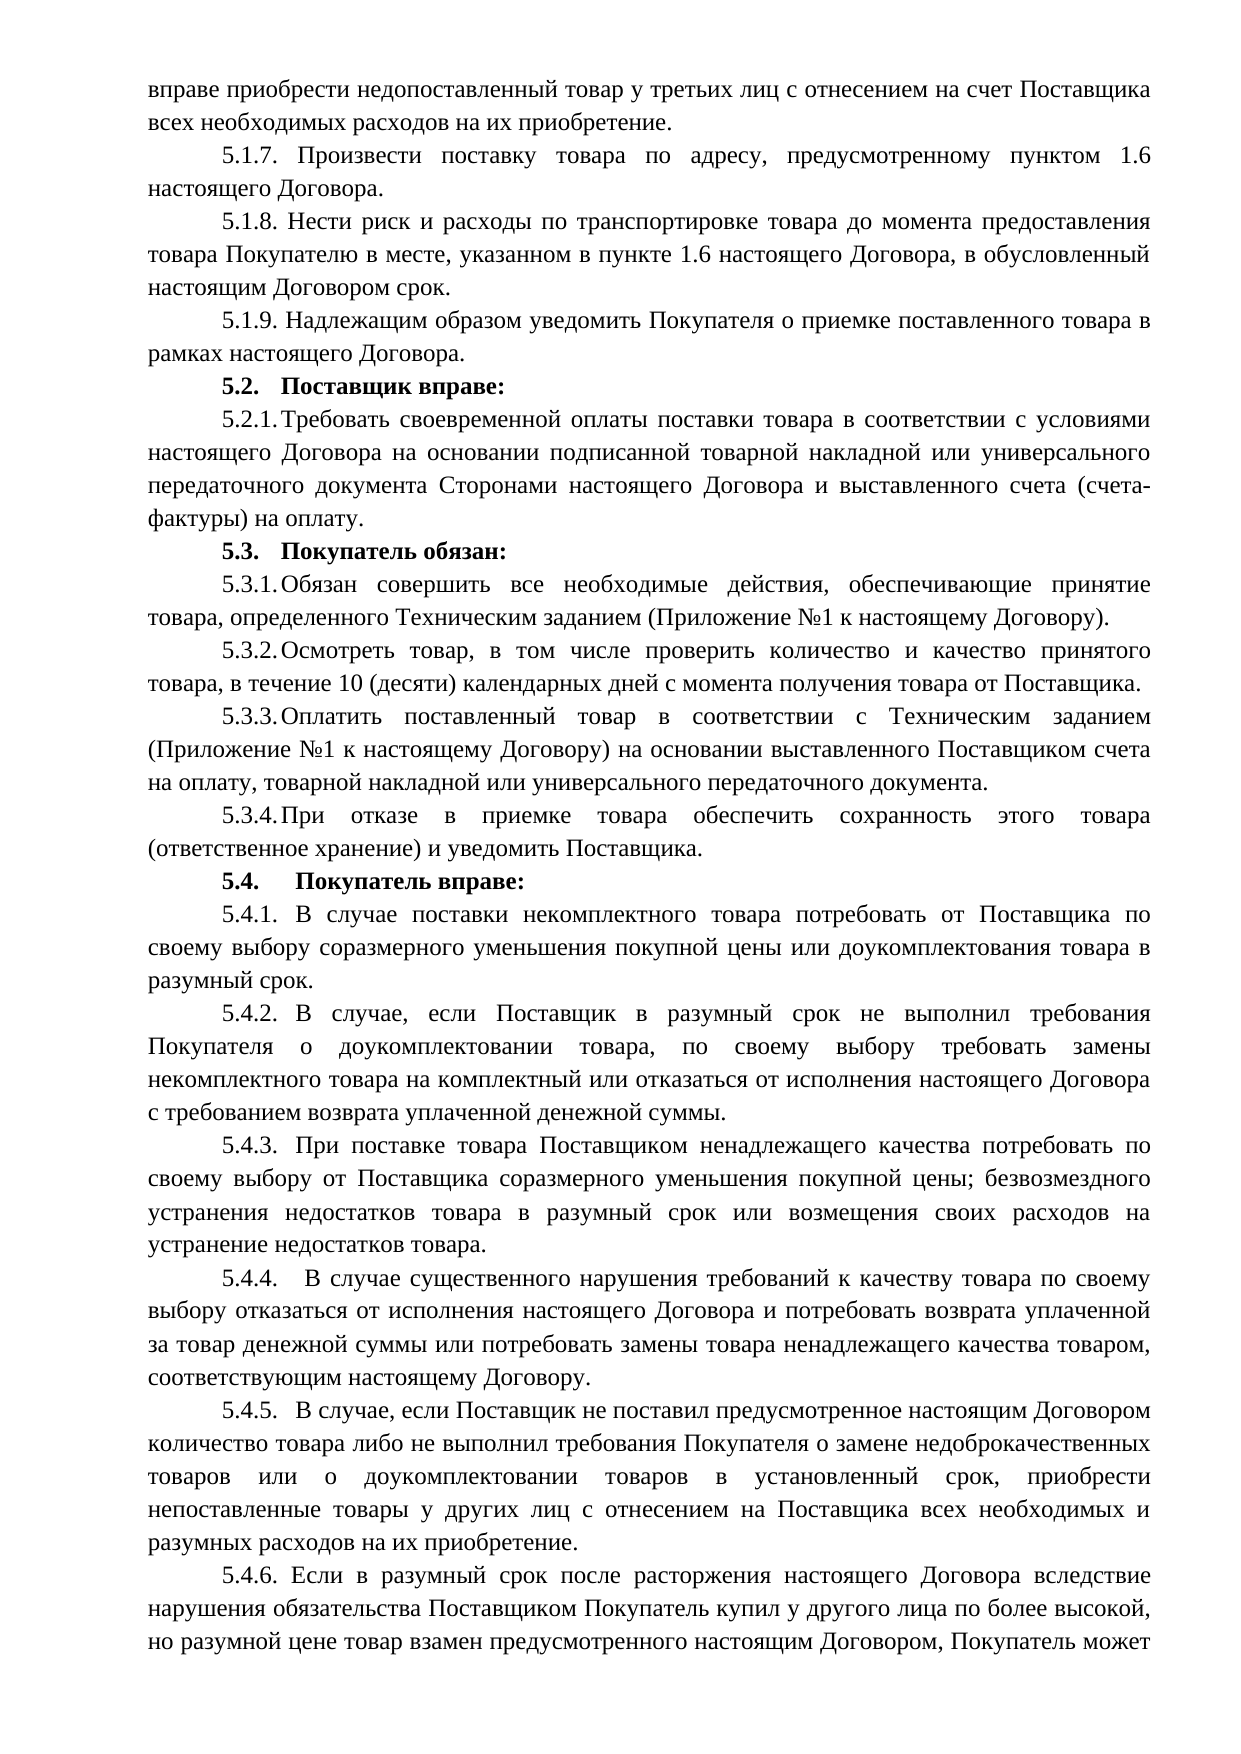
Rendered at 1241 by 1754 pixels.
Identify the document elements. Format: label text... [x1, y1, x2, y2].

text 5.3.1. Обязан совершить все необходимые действия, обеспечивающие принятие товара, определенного Техническим заданием (Приложение №1 к настоящему Договору). [148, 569, 1152, 631]
text 5.3.2. Осмотреть товар, в том числе проверить количество и качество принятого товара, в течение 10 (десяти) календарных дней с момента получения товара от Поставщика. [148, 635, 1152, 697]
text 5.4. Покупатель вправе: [148, 866, 1152, 895]
text 5.4.3. При поставке товара Поставщиком ненадлежащего качества потребовать по своему выбору от Поставщика соразмерного уменьшения покупной цены; безвозмездного устранения недостатков товара в разумный срок или возмещения своих расходов на устранение недостатков товара. [148, 1131, 1152, 1258]
text 5.4.1. В случае поставки некомплектного товара потребовать от Поставщика по своему выбору соразмерного уменьшения покупной цены или доукомплектования товара в разумный срок. [148, 899, 1152, 994]
text 5.1.9. Надлежащим образом уведомить Покупателя о приемке поставленного товара в рамках настоящего Договора. [148, 305, 1152, 367]
text 5.4.5. В случае, если Поставщик не поставил предусмотренное настоящим Договором количество товара либо не выполнил требования Покупателя о замене недоброкачественных товаров или о доукомплектовании товаров в установленный срок, приобрести непоставленные товары у других лиц с отнесением на Поставщика всех необходимых и разумных расходов на их приобретение. [148, 1395, 1152, 1556]
text 5.2. Поставщик вправе: [148, 371, 1152, 400]
text 5.4.2. В случае, если Поставщик в разумный срок не выполнил требования Покупателя о доукомплектовании товара, по своему выбору требовать замены некомплектного товара на комплектный или отказаться от исполнения настоящего Договора с требованием возврата уплаченной денежной суммы. [148, 998, 1152, 1126]
text 5.3.4. При отказе в приемке товара обеспечить сохранность этого товара (ответственное хранение) и уведомить Поставщика. [148, 800, 1152, 862]
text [148, 74, 1152, 136]
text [148, 1560, 1152, 1654]
text 5.3. Покупатель обязан: [148, 536, 1152, 565]
text 5.1.7. Произвести поставку товара по адресу, предусмотренному пунктом 1.6 настоящего Договора. [148, 140, 1152, 202]
text 5.2.1. Требовать своевременной оплаты поставки товара в соответствии с условиями настоящего Договора на основании подписанной товарной накладной или универсального передаточного документа Сторонами настоящего Договора и выставленного счета (счета-фактуры) на оплату. [148, 404, 1152, 532]
text 5.1.8. Нести риск и расходы по транспортировке товара до момента предоставления товара Покупателю в месте, указанном в пункте 1.6 настоящего Договора, в обусловленный настоящим Договором срок. [148, 206, 1152, 301]
text 5.3.3. Оплатить поставленный товар в соответствии с Техническим заданием (Приложение №1 к настоящему Договору) на основании выставленного Поставщиком счета на оплату, товарной накладной или универсального передаточного документа. [148, 701, 1152, 796]
text 5.4.4. В случае существенного нарушения требований к качеству товара по своему выбору отказаться от исполнения настоящего Договора и потребовать возврата уплаченной за товар денежной суммы или потребовать замены товара ненадлежащего качества товаром, соответствующим настоящему Договору. [148, 1263, 1152, 1390]
